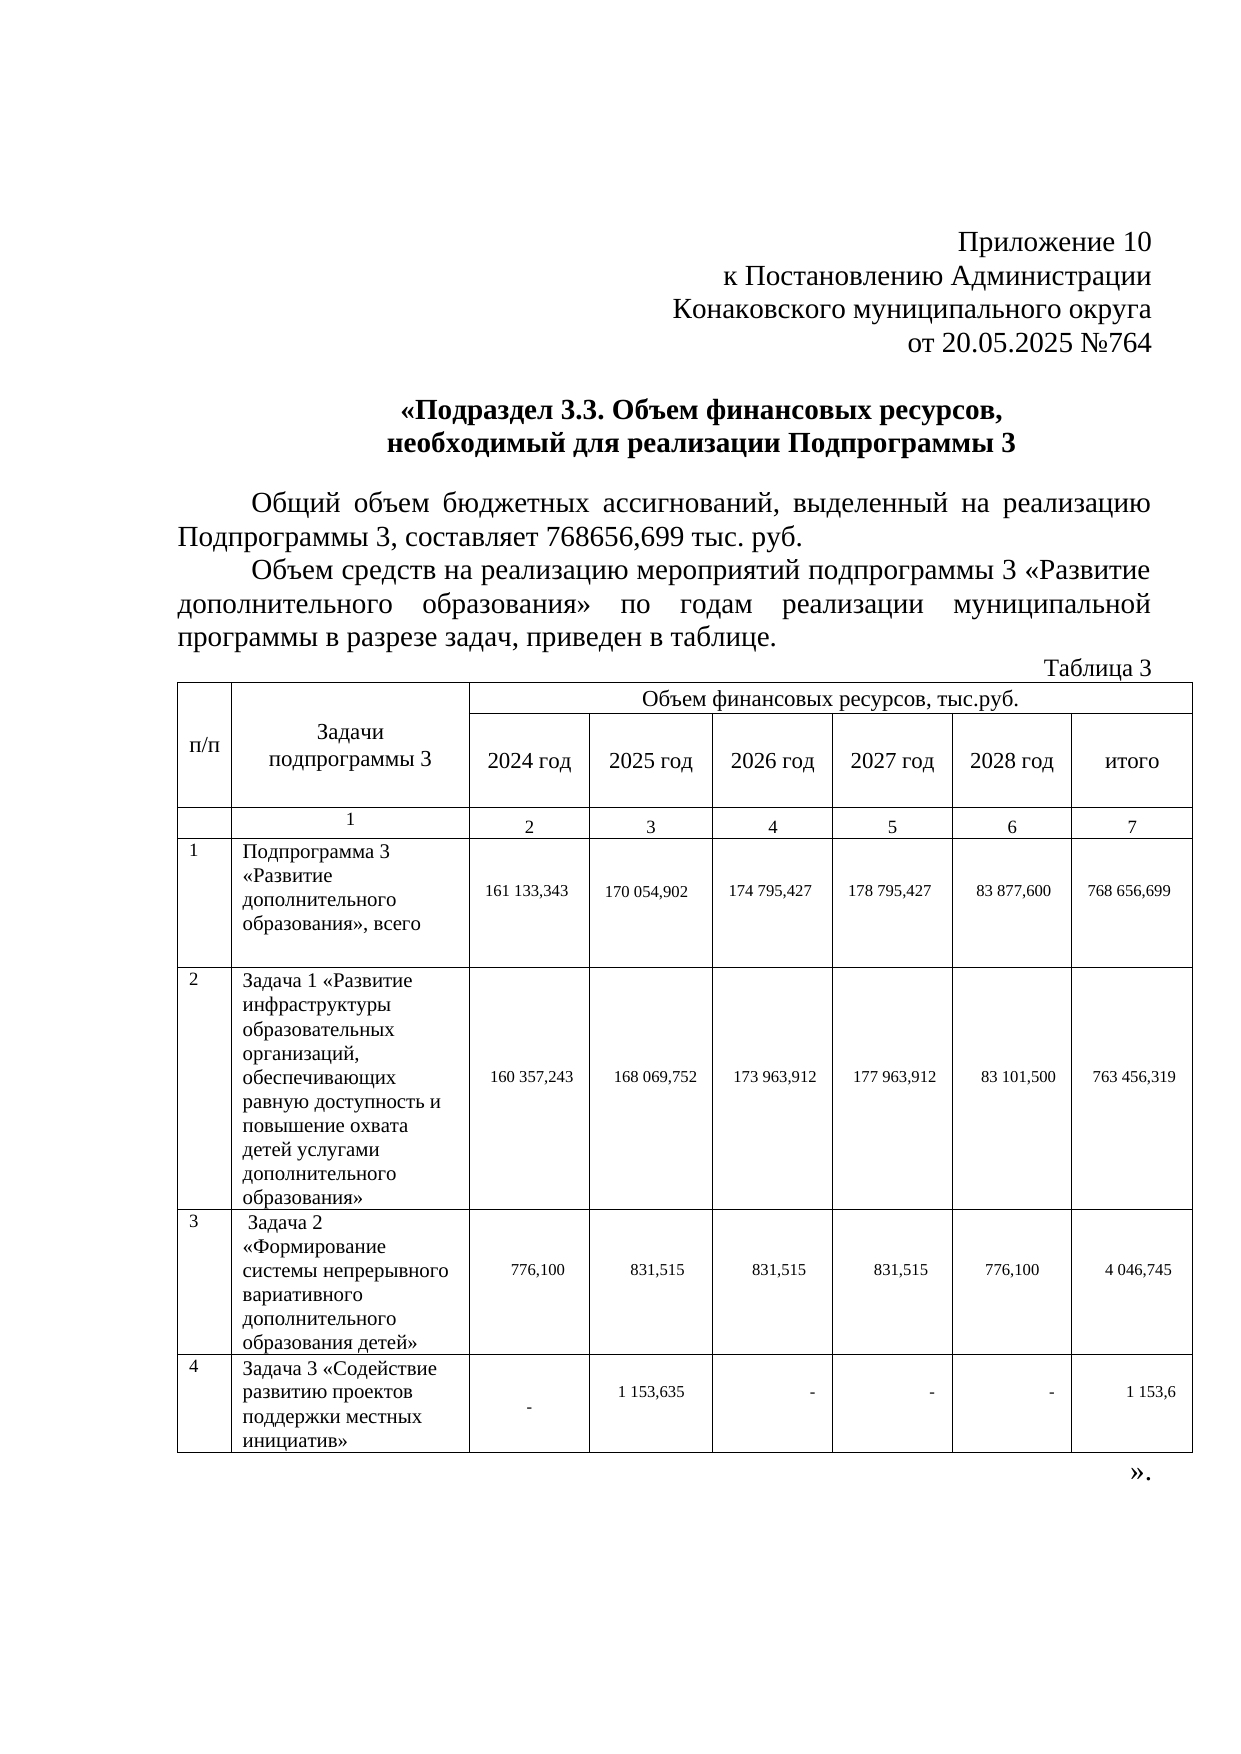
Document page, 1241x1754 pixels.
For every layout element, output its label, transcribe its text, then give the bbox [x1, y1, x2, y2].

table_cell 177 963,912 [833, 968, 952, 1209]
table_cell 1 153,6 [1072, 1355, 1192, 1452]
table_cell 831,515 [833, 1210, 952, 1354]
table_cell 2024 год [470, 714, 589, 807]
table_cell 2026 год [713, 714, 832, 807]
table_cell [178, 808, 231, 838]
table_cell 173 963,912 [713, 968, 832, 1209]
table_cell 168 069,752 [590, 968, 712, 1209]
table_header п/п [178, 683, 231, 807]
table_cell Задача 3 «Содействие развитию проектов поддержки местных инициатив» [232, 1355, 469, 1452]
table_cell 763 456,319 [1072, 968, 1192, 1209]
table_cell 2027 год [833, 714, 952, 807]
text Объем средств на реализацию мероприятий подпрограммы 3 «Развитие дополнительного образования» по годам реализации муниципальной программы в разрезе задач, приведен в таблице. [177, 552, 1152, 653]
table_cell 776,100 [470, 1210, 589, 1354]
table_cell 2025 год [590, 714, 712, 807]
table_cell 2 [470, 808, 589, 838]
table_cell 4 [178, 1355, 231, 1452]
table_cell 3 [590, 808, 712, 838]
table_cell - [953, 1355, 1071, 1452]
text Общий объем бюджетных ассигнований, выделенный на реализацию Подпрограммы 3, составляет 768656,699 тыс. руб. [177, 485, 1152, 552]
table_cell 2 [178, 968, 231, 1209]
table_cell 7 [1072, 808, 1192, 838]
text Конаковского муниципального округа [177, 291, 1152, 325]
table_cell Подпрограмма 3 «Развитие дополнительного образования», всего [232, 839, 469, 967]
table_cell 83 101,500 [953, 968, 1071, 1209]
text к Постановлению Администрации [177, 258, 1152, 291]
text необходимый для реализации Подпрограммы 3 [177, 425, 1152, 459]
table_cell - [713, 1355, 832, 1452]
table_cell 178 795,427 [833, 839, 952, 967]
table_cell 3 [178, 1210, 231, 1354]
table_cell 5 [833, 808, 952, 838]
table_cell 161 133,343 [470, 839, 589, 967]
table_header Задачи подпрограммы 3 [232, 683, 469, 807]
table_cell 170 054,902 [590, 839, 712, 967]
table_cell 1 [232, 808, 469, 838]
table_cell 1 [178, 839, 231, 967]
table_cell - [470, 1355, 589, 1452]
table_cell 174 795,427 [713, 839, 832, 967]
table_cell 776,100 [953, 1210, 1071, 1354]
table_cell 831,515 [713, 1210, 832, 1354]
table_cell Задача 1 «Развитие инфраструктуры образовательных организаций, обеспечивающих равную доступность и повышение охвата детей услугами дополнительного образования» [232, 968, 469, 1209]
text Таблица 3 [177, 653, 1152, 682]
table_cell 160 357,243 [470, 968, 589, 1209]
table_cell 831,515 [590, 1210, 712, 1354]
table_cell Задача 2 «Формирование системы непрерывного вариативного дополнительного образования детей» [232, 1210, 469, 1354]
table_cell 1 153,635 [590, 1355, 712, 1452]
text Приложение 10 [177, 224, 1152, 258]
table_cell 4 [713, 808, 832, 838]
text «Подраздел 3.3. Объем финансовых ресурсов, [177, 392, 1152, 425]
table_cell - [833, 1355, 952, 1452]
text от 20.05.2025 №764 [605, 325, 1152, 358]
table_cell 6 [953, 808, 1071, 838]
table_cell 4 046,745 [1072, 1210, 1192, 1354]
table_cell 768 656,699 [1072, 839, 1192, 967]
table_header Объем финансовых ресурсов, тыс.руб. [470, 683, 1192, 713]
table_cell итого [1072, 714, 1192, 807]
table_cell 83 877,600 [953, 839, 1071, 967]
table_cell 2028 год [953, 714, 1071, 807]
text ». [177, 1453, 1152, 1486]
